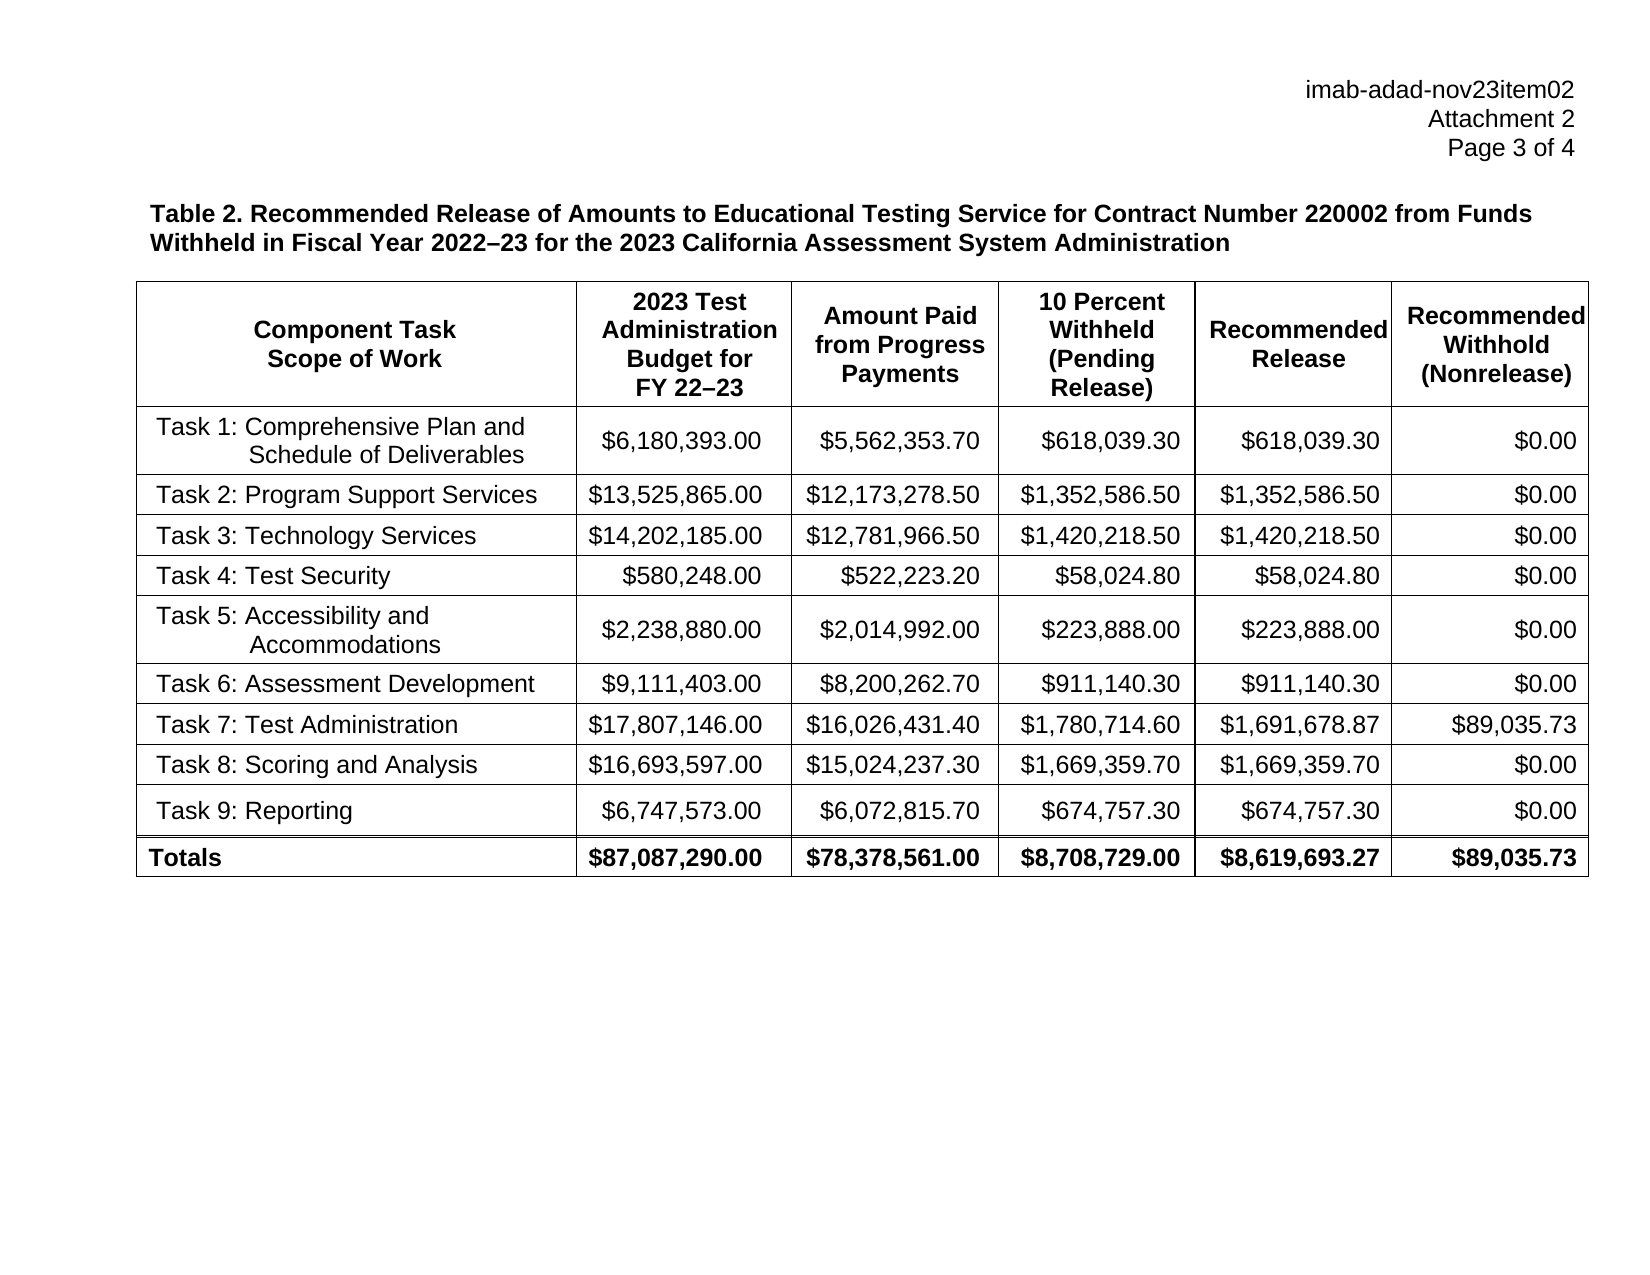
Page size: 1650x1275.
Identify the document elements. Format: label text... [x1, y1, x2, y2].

table_cell $13,525,865.00 [577, 475, 791, 514]
table_cell Task 1: Comprehensive Plan and Schedule of Deliverables [137, 407, 576, 474]
table_cell $0.00 [1392, 785, 1588, 835]
table_cell $1,352,586.50 [999, 475, 1194, 514]
table_cell $6,072,815.70 [792, 785, 998, 835]
table_cell $6,747,573.00 [577, 785, 791, 835]
table_cell $580,248.00 [577, 556, 791, 595]
table_cell $0.00 [1392, 556, 1588, 595]
table_header Amount Paid from Progress Payments [792, 282, 998, 406]
table_cell $8,619,693.27 [1196, 838, 1391, 876]
table_header Recommended Release [1196, 282, 1391, 406]
table_cell $1,780,714.60 [999, 704, 1194, 744]
table_cell $0.00 [1392, 664, 1588, 703]
table_cell $5,562,353.70 [792, 407, 998, 474]
table_cell Task 9: Reporting [137, 785, 576, 835]
table_cell $0.00 [1392, 515, 1588, 555]
table_cell $6,180,393.00 [577, 407, 791, 474]
table_cell $1,669,359.70 [999, 745, 1194, 784]
subtitle Table 2. Recommended Release of Amounts to Educational Testing Service for Contract Number 220002 from Funds Withheld in Fiscal Year 2022–23 for the 2023 California Assessment System Administration [150, 199, 1575, 256]
table_cell $8,200,262.70 [792, 664, 998, 703]
table_cell $2,014,992.00 [792, 596, 998, 663]
table_cell Task 7: Test Administration [137, 704, 576, 744]
table_cell $89,035.73 [1392, 838, 1588, 876]
table_cell $911,140.30 [1196, 664, 1391, 703]
table_cell $8,708,729.00 [999, 838, 1194, 876]
table_cell $1,420,218.50 [1196, 515, 1391, 555]
table_header Component Task Scope of Work [137, 282, 576, 406]
table_cell $14,202,185.00 [577, 515, 791, 555]
table_cell $87,087,290.00 [577, 838, 791, 876]
table_cell Totals [137, 838, 576, 876]
table_cell $78,378,561.00 [792, 838, 998, 876]
table_cell $9,111,403.00 [577, 664, 791, 703]
table_cell $1,669,359.70 [1196, 745, 1391, 784]
table_cell $89,035.73 [1392, 704, 1588, 744]
table_cell $223,888.00 [999, 596, 1194, 663]
table_cell $12,173,278.50 [792, 475, 998, 514]
table_cell $1,352,586.50 [1196, 475, 1391, 514]
table_header 2023 Test Administration Budget for FY 22–23 [577, 282, 791, 406]
table_cell $1,691,678.87 [1196, 704, 1391, 744]
table_cell $223,888.00 [1196, 596, 1391, 663]
table_cell $2,238,880.00 [577, 596, 791, 663]
table_cell $15,024,237.30 [792, 745, 998, 784]
table_cell $911,140.30 [999, 664, 1194, 703]
table_cell $618,039.30 [1196, 407, 1391, 474]
table_cell Task 8: Scoring and Analysis [137, 745, 576, 784]
table_cell $58,024.80 [1196, 556, 1391, 595]
table_cell $522,223.20 [792, 556, 998, 595]
table_cell $674,757.30 [999, 785, 1194, 835]
table_cell $0.00 [1392, 745, 1588, 784]
table_cell Task 2: Program Support Services [137, 475, 576, 514]
table_cell $16,693,597.00 [577, 745, 791, 784]
table_cell $16,026,431.40 [792, 704, 998, 744]
table_cell $12,781,966.50 [792, 515, 998, 555]
table_header 10 Percent Withheld (Pending Release) [999, 282, 1194, 406]
table_cell Task 6: Assessment Development [137, 664, 576, 703]
table_cell Task 5: Accessibility and Accommodations [137, 596, 576, 663]
table_cell $17,807,146.00 [577, 704, 791, 744]
table_cell $674,757.30 [1196, 785, 1391, 835]
table_header Recommended Withhold (Nonrelease) [1392, 282, 1588, 406]
table_cell $1,420,218.50 [999, 515, 1194, 555]
table_cell $0.00 [1392, 407, 1588, 474]
table_cell $58,024.80 [999, 556, 1194, 595]
table_cell Task 3: Technology Services [137, 515, 576, 555]
table_cell $0.00 [1392, 475, 1588, 514]
table_cell $618,039.30 [999, 407, 1194, 474]
table_cell Task 4: Test Security [137, 556, 576, 595]
table_cell $0.00 [1392, 596, 1588, 663]
